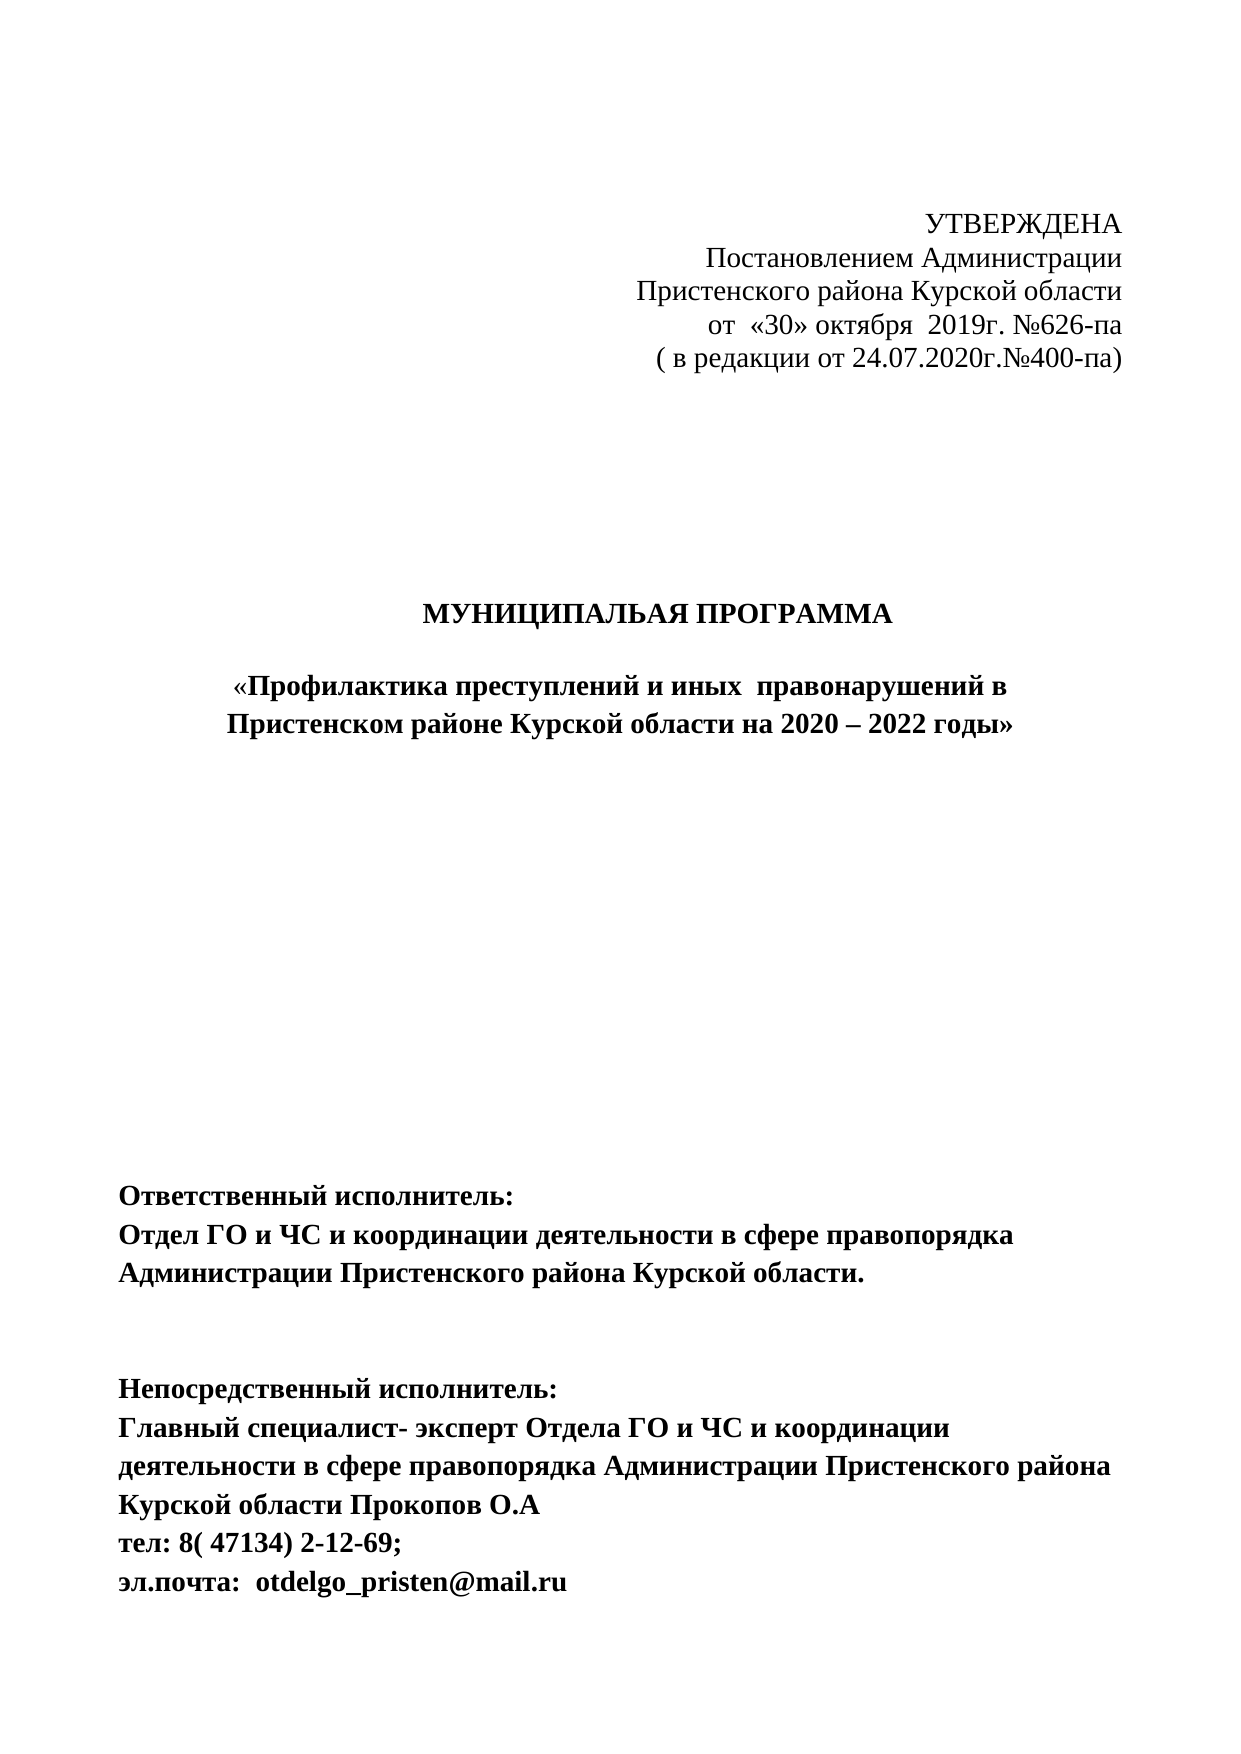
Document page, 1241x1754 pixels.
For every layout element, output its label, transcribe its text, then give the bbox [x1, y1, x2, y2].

text Главный специалист- эксперт Отдела ГО и ЧС и координации деятельности в сфере правопорядка Администрации Пристенского района Курской области Прокопов О.А [118, 1410, 1122, 1520]
text эл.почта: otdelgo_pristen@mail.ru [118, 1564, 1122, 1597]
text тел: 8( 47134) 2-12-69; [118, 1525, 1122, 1559]
text Пристенского района Курской области [118, 273, 1122, 307]
text Отдел ГО и ЧС и координации деятельности в сфере правопорядка [118, 1217, 1122, 1251]
text Администрации Пристенского района Курской области. [118, 1256, 1122, 1289]
text ( в редакции от 24.07.2020г.№400-па) [118, 340, 1122, 374]
text «Профилактика преступлений и иных правонарушений в [118, 668, 1122, 702]
text Постановлением Администрации [118, 240, 1122, 273]
text Непосредственный исполнитель: [118, 1371, 1122, 1405]
text УТВЕРЖДЕНА [118, 206, 1122, 240]
text Пристенском районе Курской области на 2020 – 2022 годы» [118, 707, 1122, 740]
subtitle МУНИЦИПАЛЬАЯ ПРОГРАММА [118, 596, 1122, 629]
text от «30» октября 2019г. №626-па [118, 307, 1122, 340]
text Ответственный исполнитель: [118, 1178, 1122, 1212]
